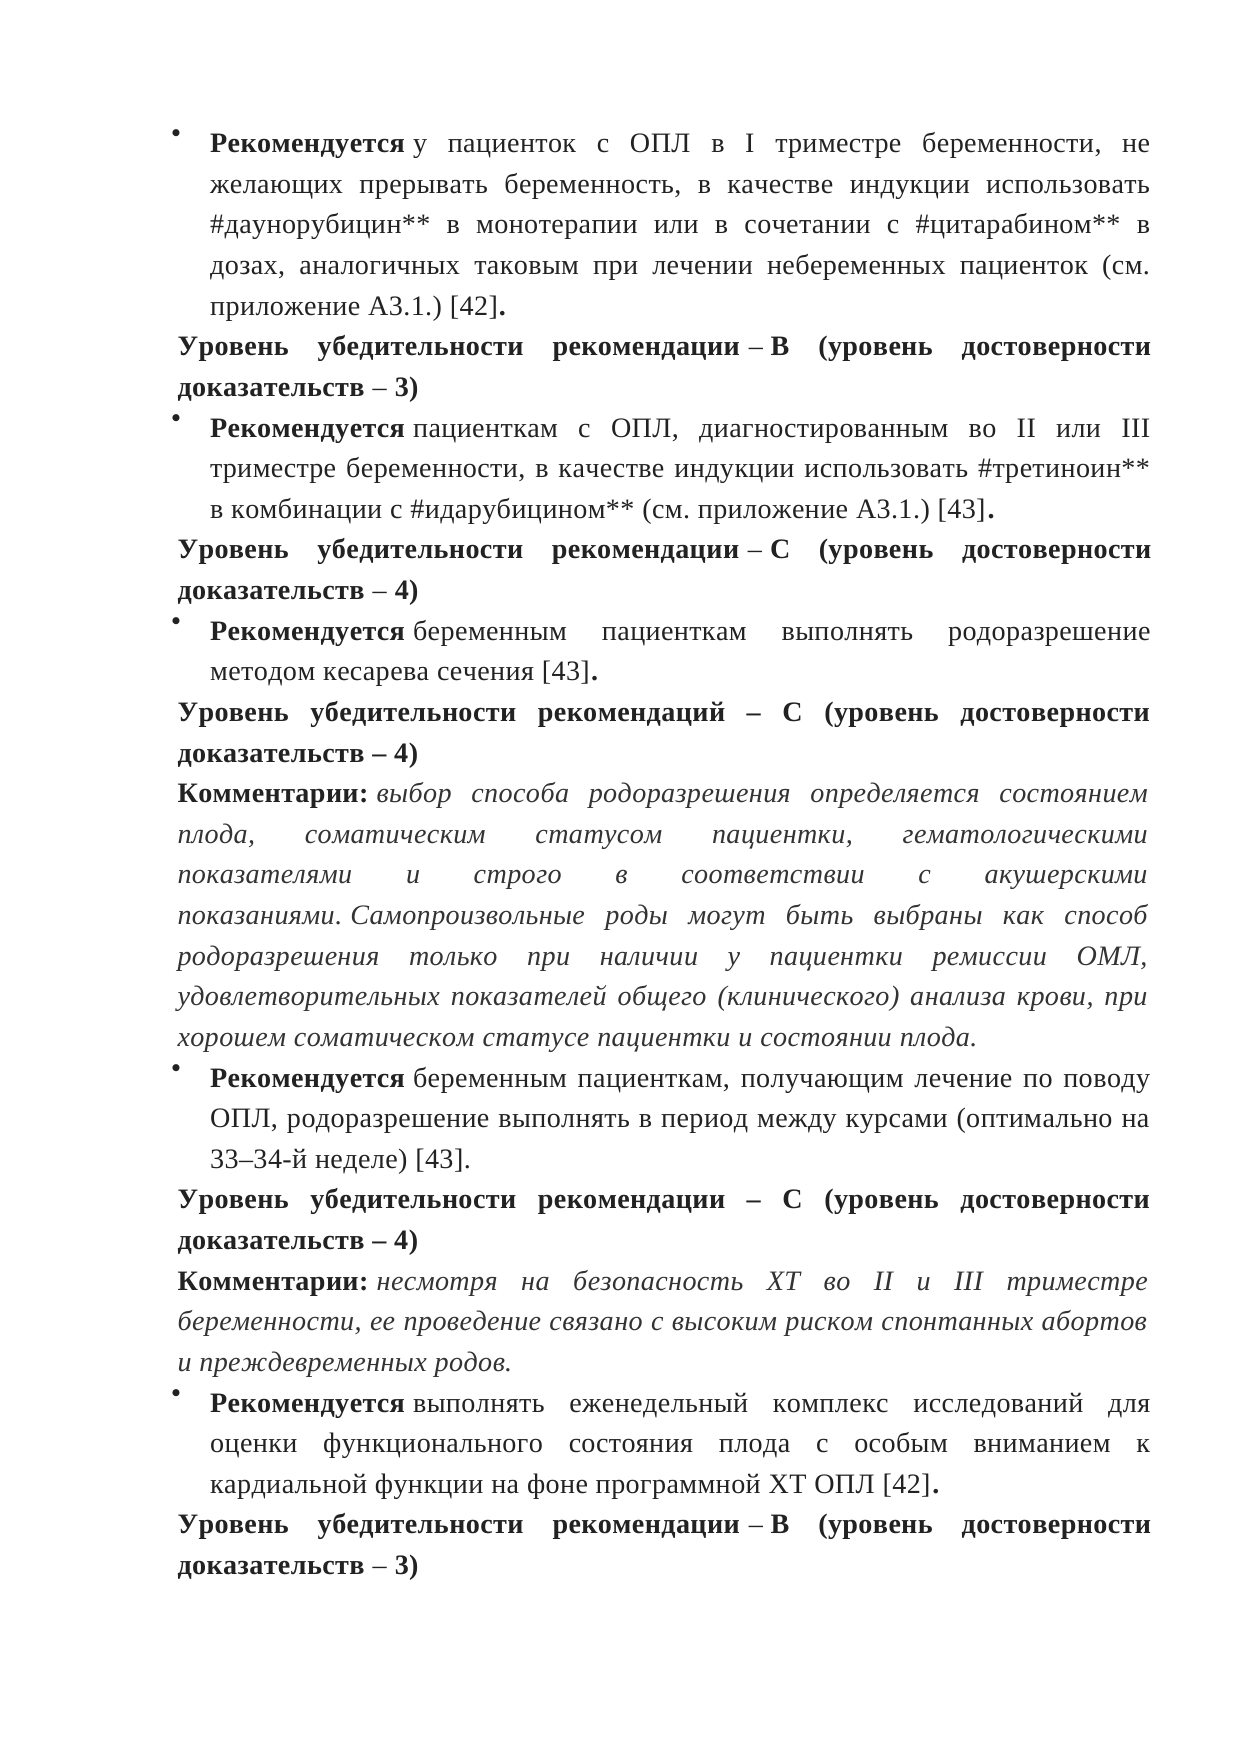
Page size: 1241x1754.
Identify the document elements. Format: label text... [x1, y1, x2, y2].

list Рекомендуется беременным пациенткам выполнять родоразрешение методом кесарева сечения [43]. [172, 606, 1152, 687]
text Уровень убедительности рекомендации ‒ В (уровень достоверности доказательств ‒ 3) [177, 1499, 1152, 1581]
list Рекомендуется пациенткам с ОПЛ, диагностированным во II или III триместре беременности, в качестве индукции использовать #третиноин** в комбинации с #идарубицином** (см. приложение А3.1.) [43]. [172, 402, 1152, 524]
list Рекомендуется выполнять еженедельный комплекс исследований для оценки функционального состояния плода с особым вниманием к кардиальной функции на фоне программной ХТ ОПЛ [42]. [172, 1377, 1152, 1499]
text Уровень убедительности рекомендации ‒ В (уровень достоверности доказательств ‒ 3) [177, 321, 1152, 402]
text Уровень убедительности рекомендаций ‒ С (уровень достоверности доказательств – 4) [177, 687, 1152, 768]
text Уровень убедительности рекомендации ‒ С (уровень достоверности доказательств ‒ 4) [177, 1174, 1152, 1256]
text Уровень убедительности рекомендации ‒ C (уровень достоверности доказательств ‒ 4) [177, 524, 1152, 606]
list Рекомендуется у пациенток с ОПЛ в I триместре беременности, не желающих прерывать беременность, в качестве индукции использовать #даунорубицин** в монотерапии или в сочетании с #цитарабином** в дозах, аналогичных таковым при лечении небеременных пациенток (см. приложение А3.1.) [42]. [172, 118, 1152, 321]
list Рекомендуется беременным пациенткам, получающим лечение по поводу ОПЛ, родоразрешение выполнять в период между курсами (оптимально на 33‒34-й неделе) [43]. [172, 1052, 1152, 1174]
text Комментарии: выбор способа родоразрешения определяется состоянием плода, соматическим статусом пациентки, гематологическими показателями и строго в соответствии с акушерскими показаниями. Самопроизвольные роды могут быть выбраны как способ родоразрешения только при наличии у пациентки ремиссии ОМЛ, удовлетворительных показателей общего (клинического) анализа крови, при хорошем соматическом статусе пациентки и состоянии плода. [177, 768, 1152, 1052]
text Комментарии: несмотря на безопасность ХТ во II и III триместре беременности, ее проведение связано с высоким риском спонтанных абортов и преждевременных родов. [177, 1256, 1152, 1377]
